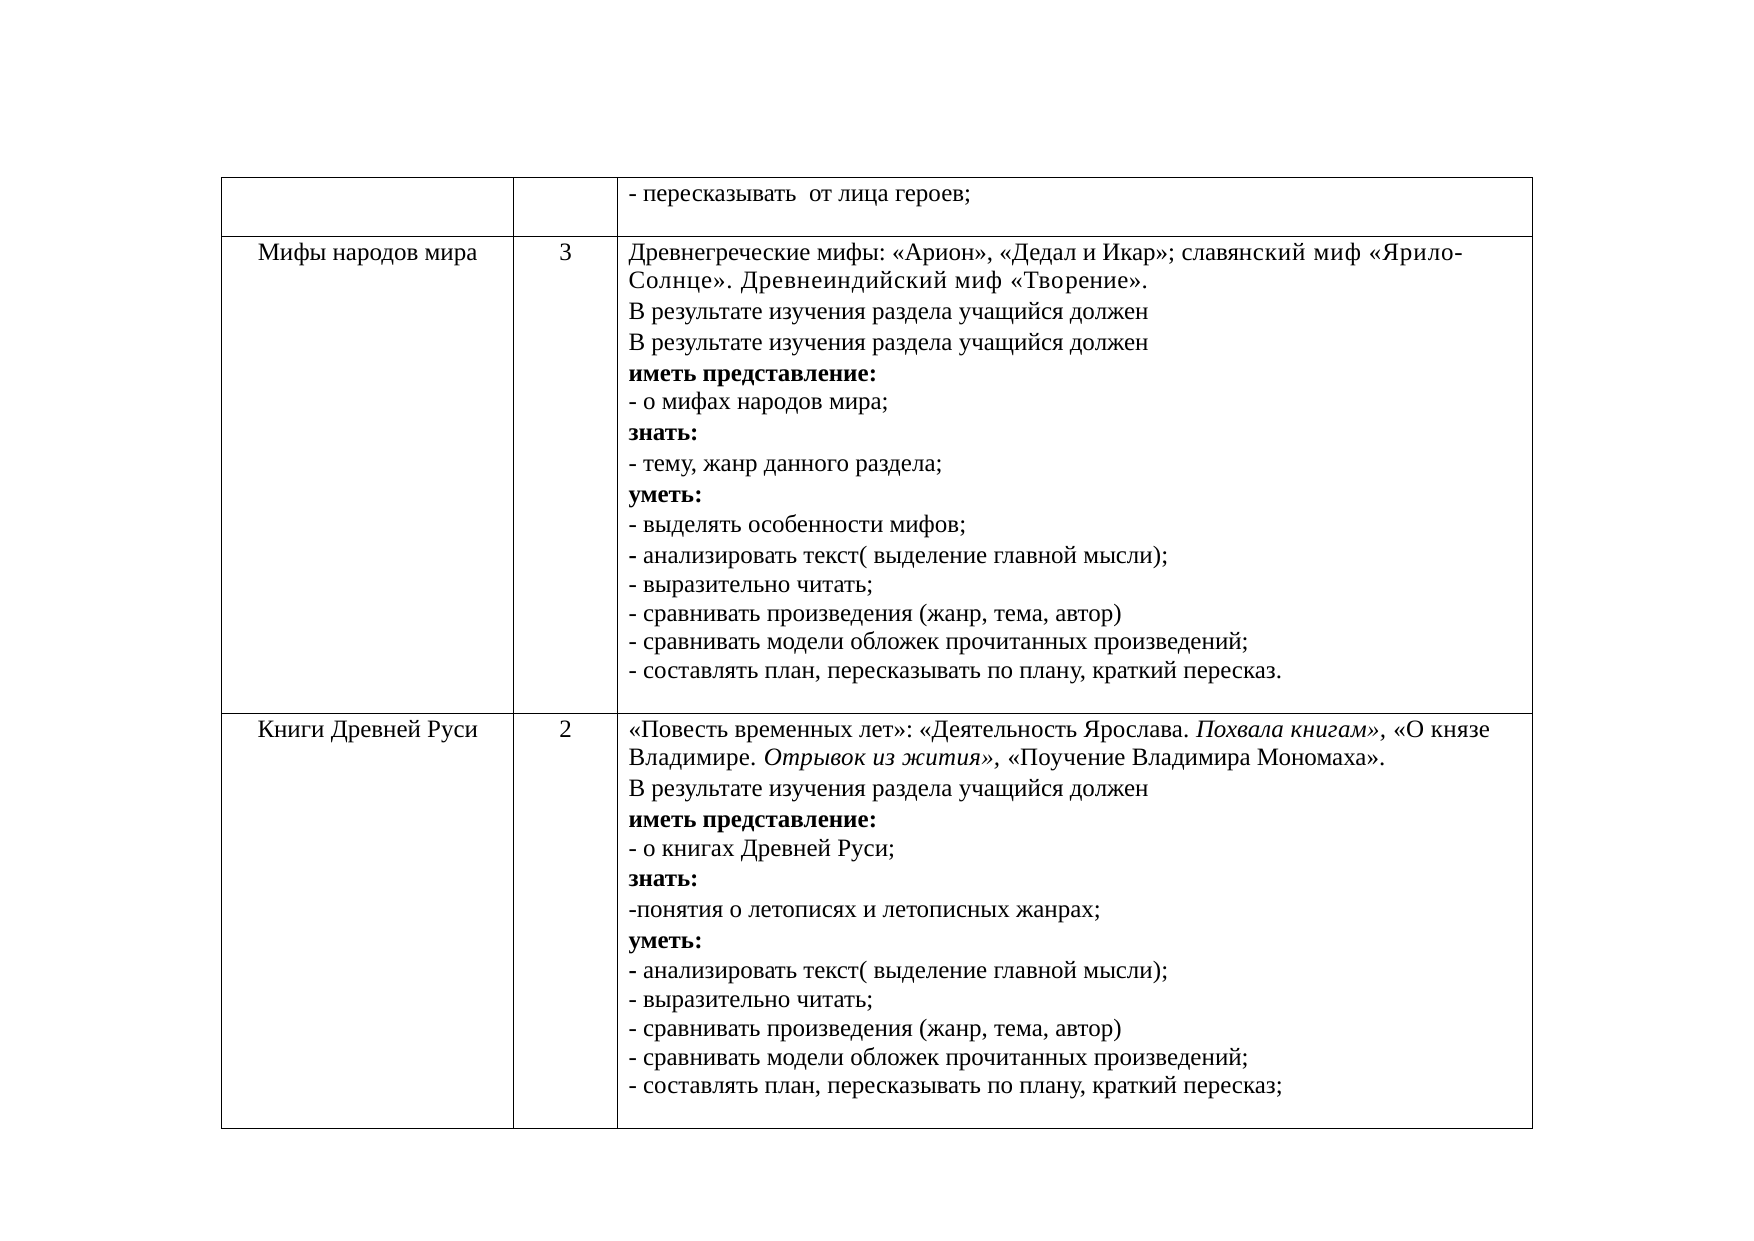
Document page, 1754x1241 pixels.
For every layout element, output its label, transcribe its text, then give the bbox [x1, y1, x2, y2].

table_cell Книги Древней Руси [222, 714, 513, 1128]
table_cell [618, 178, 1532, 236]
table_cell «Повесть временных лет»: «Деятельность Ярослава. Похвала книгам», «О князе Владимире. Отрывок из жития», «Поучение Владимира Мономаха». В результате изучения раздела учащийся должен иметь представление: - о книгах Древней Руси; знать: -понятия о летописях и летописных жанрах; уметь: - анализировать текст( выделение главной мысли); - выразительно читать; - сравнивать произведения (жанр, тема, автор) - сравнивать модели обложек прочитанных произведений; - составлять план, пересказывать по плану, краткий пересказ; [618, 714, 1532, 1128]
table_cell Мифы народов мира [222, 237, 513, 713]
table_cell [222, 178, 513, 236]
table_cell Древнегреческие мифы: «Арион», «Дедал и Икар»; славянский миф «Ярило-Солнце». Древнеиндийский миф «Творение». В результате изучения раздела учащийся должен В результате изучения раздела учащийся должен иметь представление: - о мифах народов мира; знать: - тему, жанр данного раздела; уметь: - выделять особенности мифов; - анализировать текст( выделение главной мысли); - выразительно читать; - сравнивать произведения (жанр, тема, автор) - сравнивать модели обложек прочитанных произведений; - составлять план, пересказывать по плану, краткий пересказ. [618, 237, 1532, 713]
table_cell 3 [514, 237, 617, 713]
table_cell 2 [514, 714, 617, 1128]
table_cell 9 [514, 178, 617, 236]
